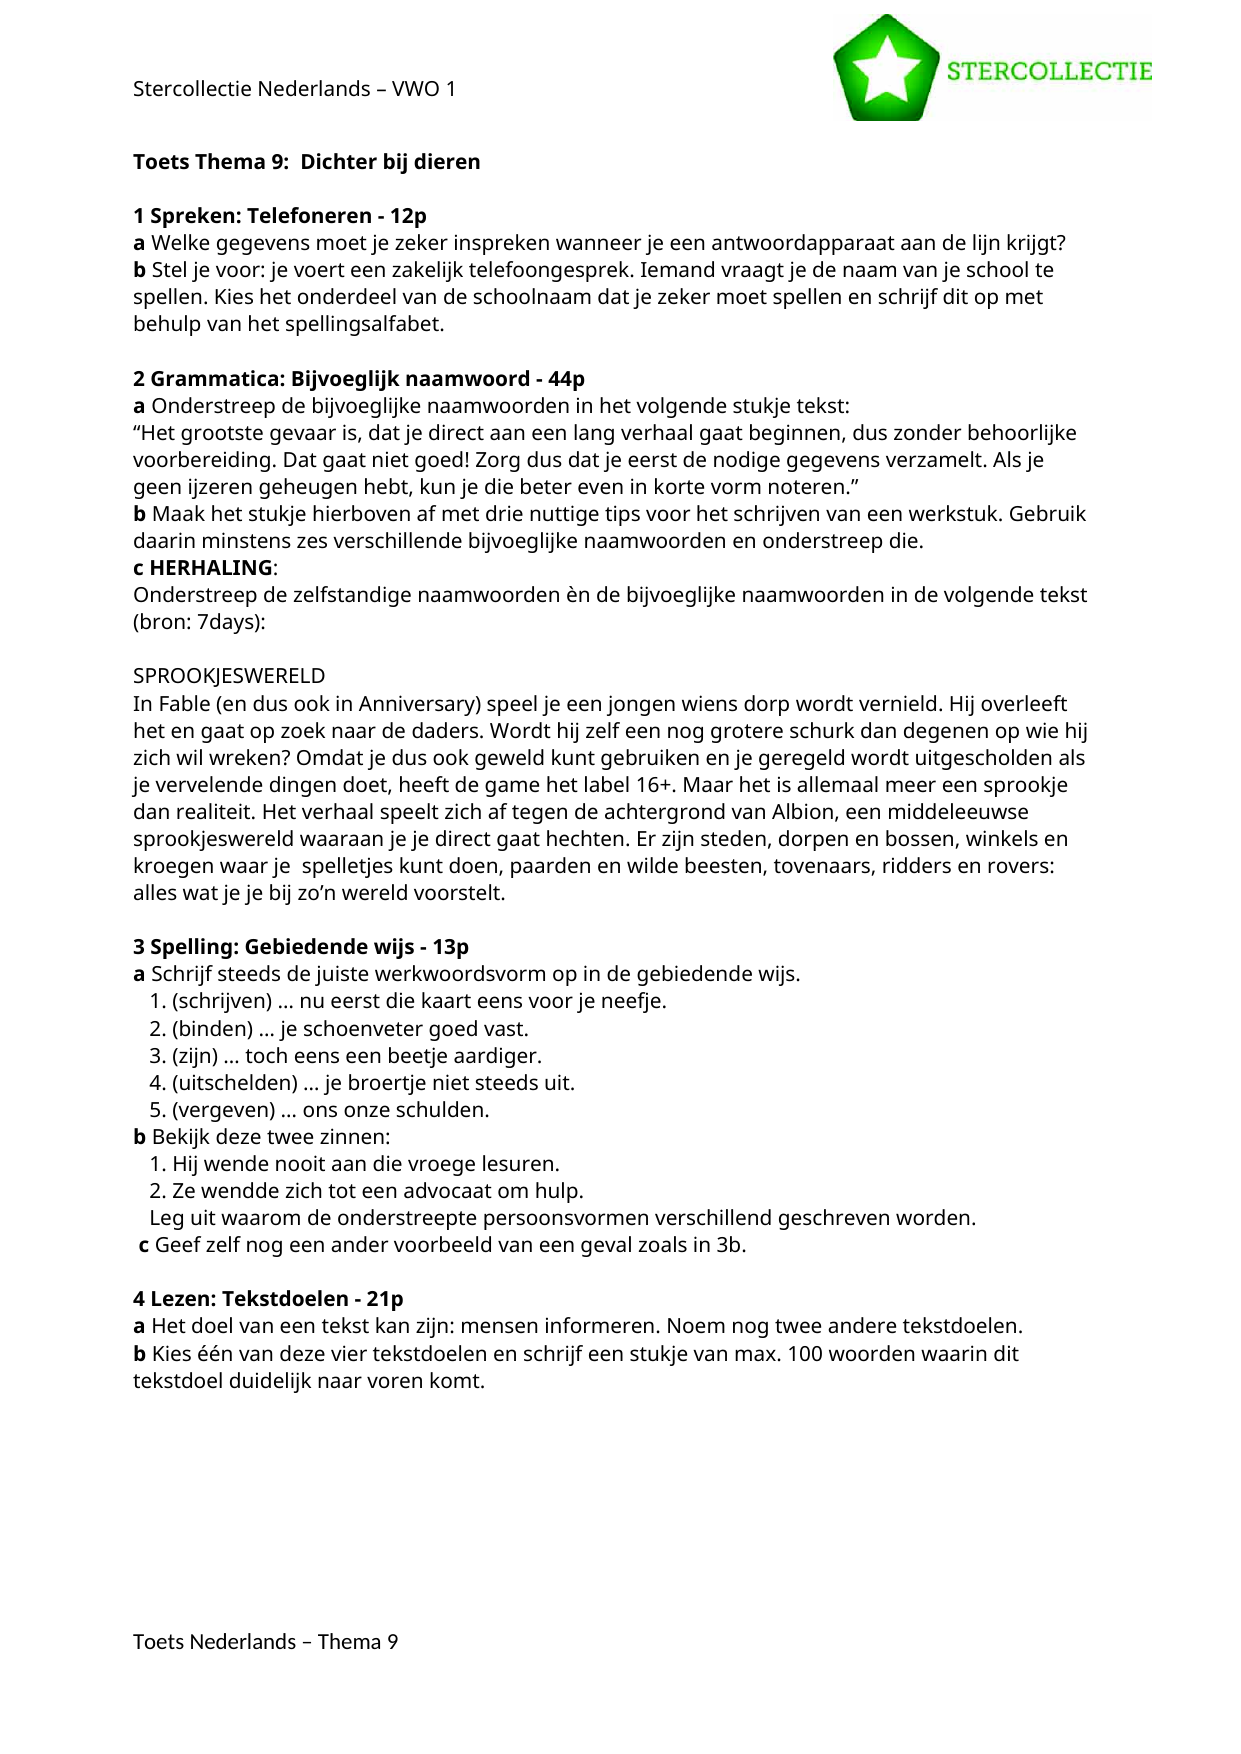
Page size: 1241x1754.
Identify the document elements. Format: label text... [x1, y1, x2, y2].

text 1 Spreken: Telefoneren - 12p [133, 202, 1093, 229]
text 1. (schrijven) … nu eerst die kaart eens voor je neefje. [133, 987, 1093, 1014]
text b Maak het stukje hierboven af met drie nuttige tips voor het schrijven van een werkstuk. Gebruik daarin minstens zes verschillende bijvoeglijke naamwoorden en onderstreep die. [133, 500, 1093, 554]
text 3. (zijn) … toch eens een beetje aardiger. [133, 1041, 1093, 1068]
text 1. Hij wende nooit aan die vroege lesuren. [133, 1150, 1093, 1177]
text “Het grootste gevaar is, dat je direct aan een lang verhaal gaat beginnen, dus zonder behoorlijke voorbereiding. Dat gaat niet goed! Zorg dus dat je eerst de nodige gegevens verzamelt. Als je geen ijzeren geheugen hebt, kun je die beter even in korte vorm noteren.” [133, 418, 1093, 500]
text SPROOKJESWERELD [133, 662, 1093, 689]
text 2. Ze wendde zich tot een advocaat om hulp. [133, 1177, 1093, 1204]
text b Bekijk deze twee zinnen: [133, 1123, 1093, 1150]
text c HERHALING: [133, 554, 1093, 581]
text Leg uit waarom de onderstreepte persoonsvormen verschillend geschreven worden. [133, 1204, 1093, 1231]
text b Kies één van deze vier tekstdoelen en schrijf een stukje van max. 100 woorden waarin dit tekstdoel duidelijk naar voren komt. [133, 1339, 1093, 1393]
text 5. (vergeven) … ons onze schulden. [133, 1096, 1093, 1123]
text Toets Thema 9: Dichter bij dieren [133, 148, 1093, 175]
text 4. (uitschelden) … je broertje niet steeds uit. [133, 1068, 1093, 1096]
text 3 Spelling: Gebiedende wijs - 13p [133, 933, 1093, 960]
text In Fable (en dus ook in Anniversary) speel je een jongen wiens dorp wordt vernield. Hij overleeft het en gaat op zoek naar de daders. Wordt hij zelf een nog grotere schurk dan degenen op wie hij zich wil wreken? Omdat je dus ook geweld kunt gebruiken en je geregeld wordt uitgescholden als je vervelende dingen doet, heeft de game het label 16+. Maar het is allemaal meer een sprookje dan realiteit. Het verhaal speelt zich af tegen de achtergrond van Albion, een middeleeuwse sprookjeswereld waaraan je je direct gaat hechten. Er zijn steden, dorpen en bossen, winkels en kroegen waar je spelletjes kunt doen, paarden en wilde beesten, tovenaars, ridders en rovers: alles wat je je bij zo’n wereld voorstelt. [133, 689, 1093, 906]
text a Schrijf steeds de juiste werkwoordsvorm op in de gebiedende wijs. [133, 960, 1093, 987]
text c Geef zelf nog een ander voorbeeld van een geval zoals in 3b. [133, 1231, 1093, 1258]
text a Het doel van een tekst kan zijn: mensen informeren. Noem nog twee andere tekstdoelen. [133, 1312, 1093, 1339]
text b Stel je voor: je voert een zakelijk telefoongesprek. Iemand vraagt je de naam van je school te spellen. Kies het onderdeel van de schoolnaam dat je zeker moet spellen en schrijf dit op met behulp van het spellingsalfabet. [133, 256, 1093, 337]
text Onderstreep de zelfstandige naamwoorden èn de bijvoeglijke naamwoorden in de volgende tekst (bron: 7days): [133, 581, 1093, 635]
text a Welke gegevens moet je zeker inspreken wanneer je een antwoordapparaat aan de lijn krijgt? [133, 229, 1093, 256]
text 2 Grammatica: Bijvoeglijk naamwoord - 44p [133, 364, 1093, 391]
text 4 Lezen: Tekstdoelen - 21p [133, 1285, 1093, 1312]
text 2. (binden) … je schoenveter goed vast. [133, 1014, 1093, 1041]
picture [833, 14, 1152, 121]
text a Onderstreep de bijvoeglijke naamwoorden in het volgende stukje tekst: [133, 391, 1093, 418]
